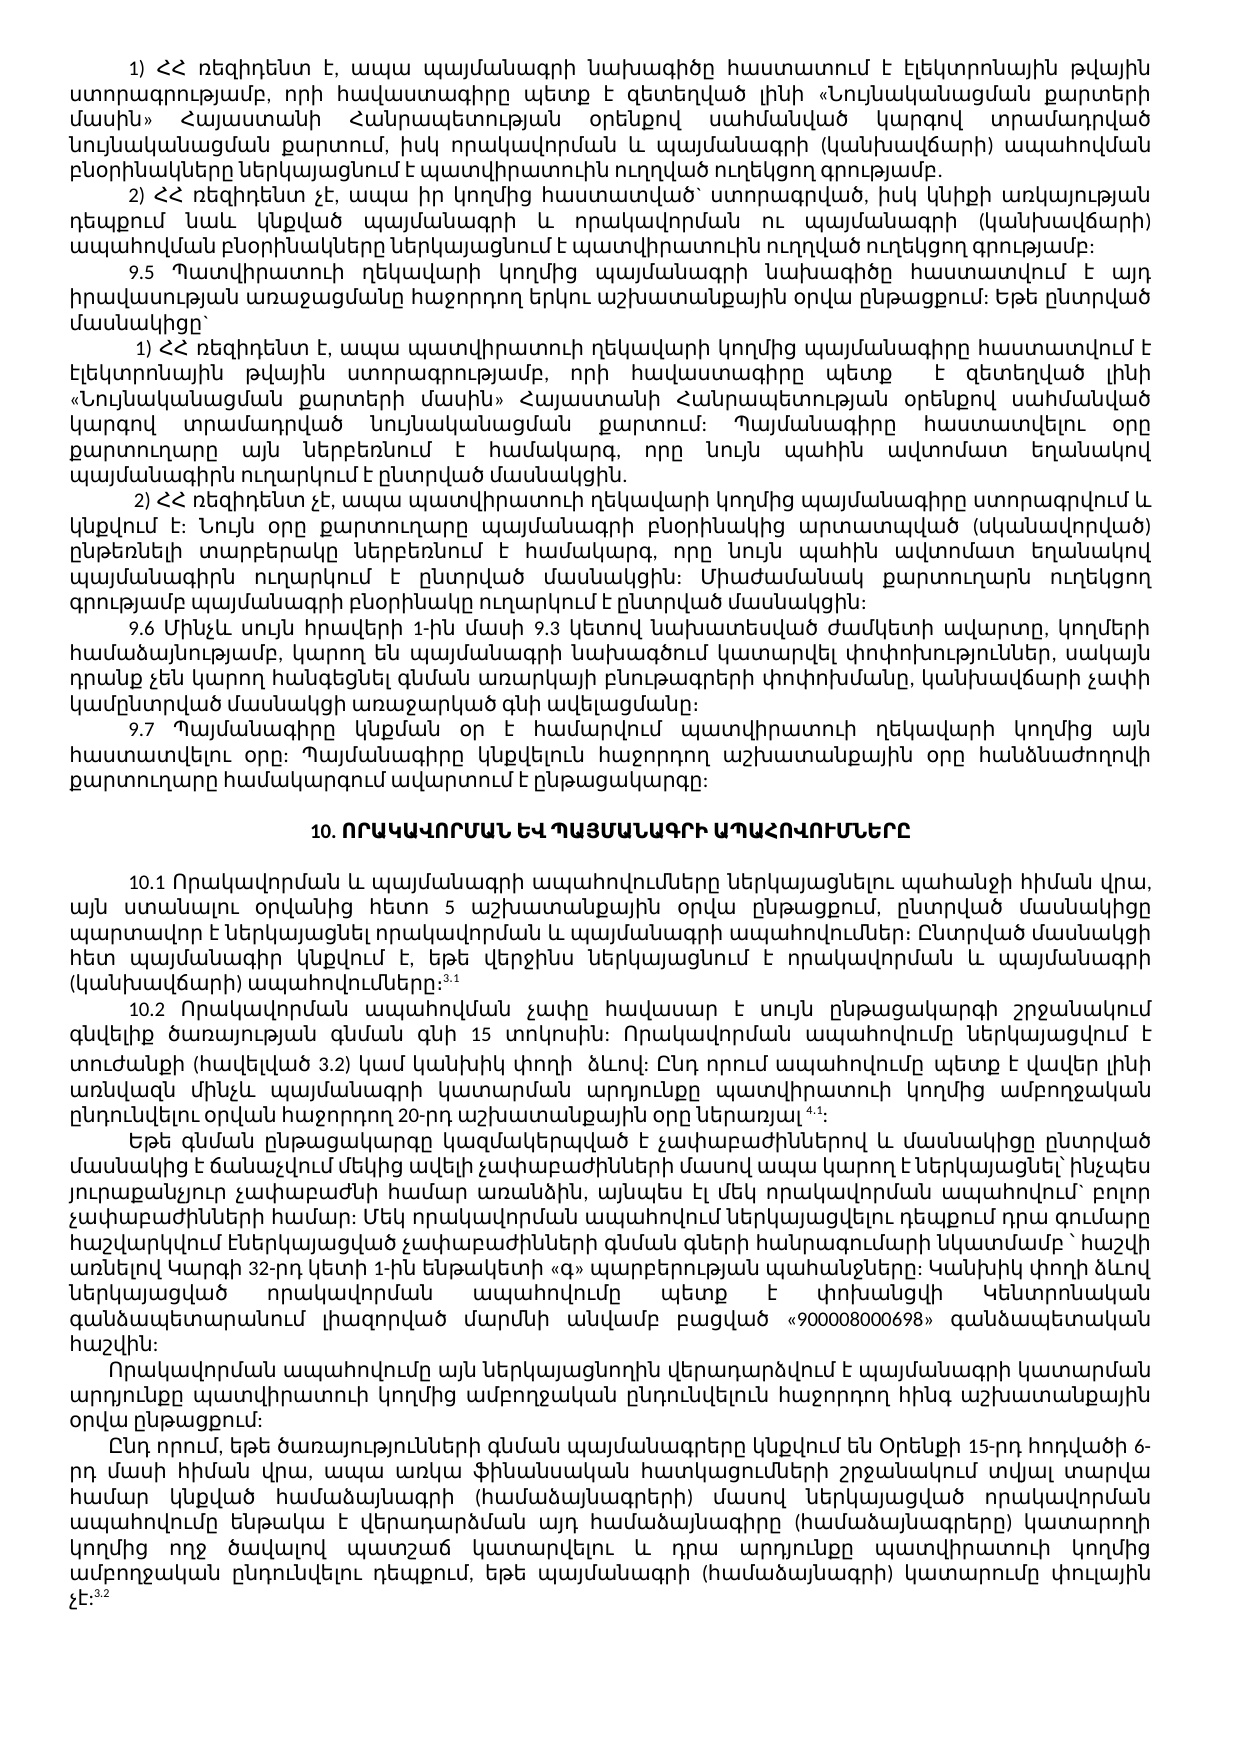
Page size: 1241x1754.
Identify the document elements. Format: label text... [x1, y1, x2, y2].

text 10.2 Որակավորման ապահովման չափը հավասար է սույն ընթացակարգի շրջանակում գնվելիք ծառայության գնման գնի 15 տոկոսին: Որակավորման ապահովումը ներկայացվում է տուժանքի (հավելված 3.2) կամ կանխիկ փողի ձևով: Ընդ որում ապահովումը պետք է վավեր լինի առնվազն մինչև պայմանագրի կատարման արդյունքը պատվիրատուի կողմից ամբողջական ընդունվելու օրվան հաջորդող 20-րդ աշխատանքային օրը ներառյալ 4․1: [69, 996, 1152, 1128]
text 10.1 Որակավորման և պայմանագրի ապահովումները ներկայացնելու պահանջի հիման վրա, այն ստանալու օրվանից հետո 5 աշխատանքային օրվա ընթացքում, ընտրված մասնակիցը պարտավոր է ներկայացնել որակավորման և պայմանագրի ապահովումներ։ Ընտրված մասնակցի հետ պայմանագիր կնքվում է, եթե վերջինս ներկայացնում է որակավորման և պայմանագրի (կանխավճարի) ապահովումները։3․1 [69, 869, 1152, 996]
text Որակավորման ապահովումը այն ներկայացնողին վերադարձվում է պայմանագրի կատարման արդյունքը պատվիրատուի կողմից ամբողջական ընդունվելուն հաջորդող հինգ աշխատանքային օրվա ընթացքում: [69, 1357, 1152, 1433]
text 9.7 Պայմանագիրը կնքման օր է համարվում պատվիրատուի ղեկավարի կողմից այն հաստատվելու օրը: Պայմանագիրը կնքվելուն հաջորդող աշխատանքային օրը հանձնաժողովի քարտուղարը համակարգում ավարտում է ընթացակարգը: [69, 716, 1152, 793]
text 9.6 Մինչև սույն հրավերի 1-ին մասի 9.3 կետով նախատեսված ժամկետի ավարտը, կողմերի համաձայնությամբ, կարող են պայմանագրի նախագծում կատարվել փոփոխություններ, սակայն դրանք չեն կարող հանգեցնել գնման առարկայի բնութագրերի փոփոխմանը, կանխավճարի չափի կամընտրված մասնակցի առաջարկած գնի ավելացմանը։ [69, 615, 1152, 716]
text 1) ՀՀ ռեզիդենտ է, ապա պատվիրատուի ղեկավարի կողմից պայմանագիրը հաստատվում է էլեկտրոնային թվային ստորագրությամբ, որի հավաստագիրը պետք է զետեղված լինի «Նույնականացման քարտերի մասին» Հայաստանի Հանրապետության օրենքով սահմանված կարգով տրամադրված նույնականացման քարտում: Պայմանագիրը հաստատվելու օրը քարտուղարը այն ներբեռնում է համակարգ, որը նույն պահին ավտոմատ եղանակով պայմանագիրն ուղարկում է ընտրված մասնակցին. [69, 335, 1152, 488]
text 2) ՀՀ ռեզիդենտ չէ, ապա իր կողմից հաստատված` ստորագրված, իսկ կնիքի առկայության դեպքում նաև կնքված պայմանագրի և որակավորման ու պայմանագրի (կանխավճարի) ապահովման բնօրինակները ներկայացնում է պատվիրատուին ուղղված ուղեկցող գրությամբ: [69, 183, 1152, 259]
text 10. ՈՐԱԿԱՎՈՐՄԱՆ ԵՎ ՊԱՅՄԱՆԱԳՐԻ ԱՊԱՀՈՎՈՒՄՆԵՐԸ [69, 818, 1152, 843]
text Ընդ որում, եթե ծառայությունների գնման պայմանագրերը կնքվում են Օրենքի 15-րդ հոդվածի 6-րդ մասի հիման վրա, ապա առկա ֆինանսական հատկացումների շրջանակում տվյալ տարվա համար կնքված համաձայնագրի (համաձայնագրերի) մասով ներկայացված որակավորման ապահովումը ենթակա է վերադարձման այդ համաձայնագիրը (համաձայնագրերը) կատարողի կողմից ողջ ծավալով պատշաճ կատարվելու և դրա արդյունքը պատվիրատուի կողմից ամբողջական ընդունվելու դեպքում, եթե պայմանագրի (համաձայնագրի) կատարումը փուլային չէ:3.2 [69, 1433, 1152, 1611]
text Եթե գնման ընթացակարգը կազմակերպված է չափաբաժիններով և մասնակիցը ընտրված մասնակից է ճանաչվում մեկից ավելի չափաբաժինների մասով ապա կարող է ներկայացնել՝ ինչպես յուրաքանչյուր չափաբաժնի համար առանձին, այնպես էլ մեկ որակավորման ապահովում` բոլոր չափաբաժինների համար: Մեկ որակավորման ապահովում ներկայացվելու դեպքում դրա գումարը հաշվարկվում էներկայացված չափաբաժինների գնման գների հանրագումարի նկատմամբ ՝ հաշվի առնելով Կարգի 32-րդ կետի 1-ին ենթակետի «գ» պարբերության պահանջները: Կանխիկ փողի ձևով ներկայացված որակավորման ապահովումը պետք է փոխանցվի Կենտրոնական գանձապետարանում լիազորված մարմնի անվամբ բացված «900008000698» գանձապետական հաշվին: [69, 1128, 1152, 1357]
text 2) ՀՀ ռեզիդենտ չէ, ապա պատվիրատուի ղեկավարի կողմից պայմանագիրը ստորագրվում և կնքվում է: Նույն օրը քարտուղարը պայմանագրի բնօրինակից արտատպված (սկանավորված) ընթեռնելի տարբերակը ներբեռնում է համակարգ, որը նույն պահին ավտոմատ եղանակով պայմանագիրն ուղարկում է ընտրված մասնակցին: Միաժամանակ քարտուղարն ուղեկցող գրությամբ պայմանագրի բնօրինակը ուղարկում է ընտրված մասնակցին: [69, 488, 1152, 615]
text 1) ՀՀ ռեզիդենտ է, ապա պայմանագրի նախագիծը հաստատում է էլեկտրոնային թվային ստորագրությամբ, որի հավաստագիրը պետք է զետեղված լինի «Նույնականացման քարտերի մասին» Հայաստանի Հանրապետության օրենքով սահմանված կարգով տրամադրված նույնականացման քարտում, իսկ որակավորման և պայմանագրի (կանխավճարի) ապահովման բնօրինակները ներկայացնում է պատվիրատուին ուղղված ուղեկցող գրությամբ. [69, 56, 1152, 183]
text 9.5 Պատվիրատուի ղեկավարի կողմից պայմանագրի նախագիծը հաստատվում է այդ իրավասության առաջացմանը հաջորդող երկու աշխատանքային օրվա ընթացքում: Եթե ընտրված մասնակիցը` [69, 259, 1152, 335]
